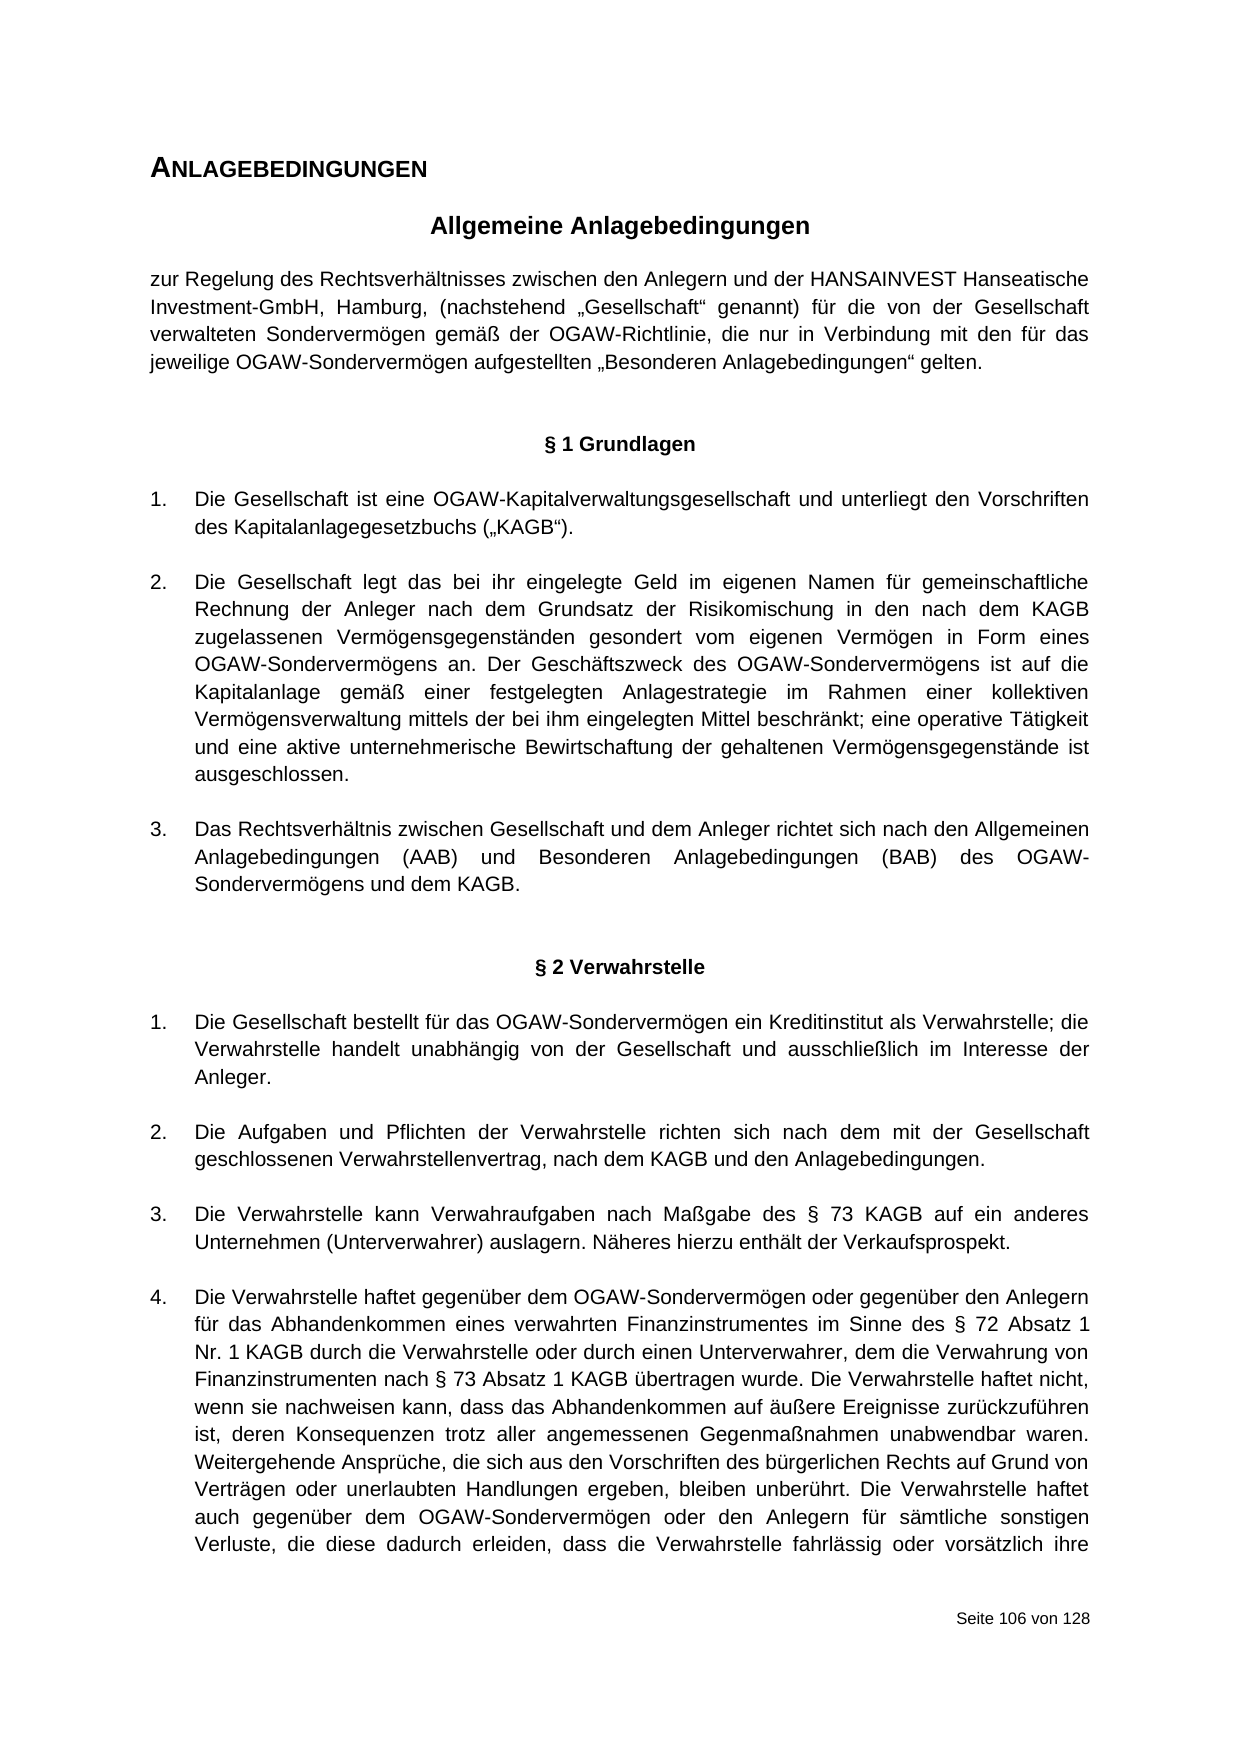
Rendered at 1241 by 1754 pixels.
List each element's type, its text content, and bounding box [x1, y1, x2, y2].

subtitle Anlagebedingungen [150, 150, 1090, 183]
text zur Regelung des Rechtsverhältnisses zwischen den Anlegern und der HANSAINVEST Hanseatische Investment-GmbH, Hamburg, (nachstehend „Gesellschaft“ genannt) für die von der Gesellschaft verwalteten Sondervermögen gemäß der OGAW-Richtlinie, die nur in Verbindung mit den für das jeweilige OGAW-Sondervermögen aufgestellten „Besonderen Anlagebedingungen“ gelten. [150, 267, 1090, 374]
text 1. Die Gesellschaft bestellt für das OGAW-Sondervermögen ein Kreditinstitut als Verwahrstelle; die Verwahrstelle handelt unabhängig von der Gesellschaft und ausschließlich im Interesse der Anleger. [150, 1010, 1090, 1089]
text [150, 1285, 1090, 1556]
text 2. Die Gesellschaft legt das bei ihr eingelegte Geld im eigenen Namen für gemeinschaftliche Rechnung der Anleger nach dem Grundsatz der Risikomischung in den nach dem KAGB zugelassenen Vermögensgegenständen gesondert vom eigenen Vermögen in Form eines OGAW-Sondervermögens an. Der Geschäftszweck des OGAW-Sondervermögens ist auf die Kapitalanlage gemäß einer festgelegten Anlagestrategie im Rahmen einer kollektiven Vermögensverwaltung mittels der bei ihm eingelegten Mittel beschränkt; eine operative Tätigkeit und eine aktive unternehmerische Bewirtschaftung der gehaltenen Vermögensgegenstände ist ausgeschlossen. [150, 570, 1090, 786]
text 3. Das Rechtsverhältnis zwischen Gesellschaft und dem Anleger richtet sich nach den Allgemeinen Anlagebedingungen (AAB) und Besonderen Anlagebedingungen (BAB) des OGAW-Sondervermögens und dem KAGB. [150, 817, 1090, 896]
subtitle Allgemeine Anlagebedingungen [150, 211, 1090, 240]
text § 1 Grundlagen [150, 432, 1090, 456]
text § 2 Verwahrstelle [150, 955, 1090, 979]
text 2. Die Aufgaben und Pflichten der Verwahrstelle richten sich nach dem mit der Gesellschaft geschlossenen Verwahrstellenvertrag, nach dem KAGB und den Anlagebedingungen. [150, 1120, 1090, 1171]
text 3. Die Verwahrstelle kann Verwahraufgaben nach Maßgabe des § 73 KAGB auf ein anderes Unternehmen (Unterverwahrer) auslagern. Näheres hierzu enthält der Verkaufsprospekt. [150, 1202, 1090, 1254]
text 1. Die Gesellschaft ist eine OGAW-Kapitalverwaltungsgesellschaft und unterliegt den Vorschriften des Kapitalanlagegesetzbuchs („KAGB“). [150, 487, 1090, 539]
